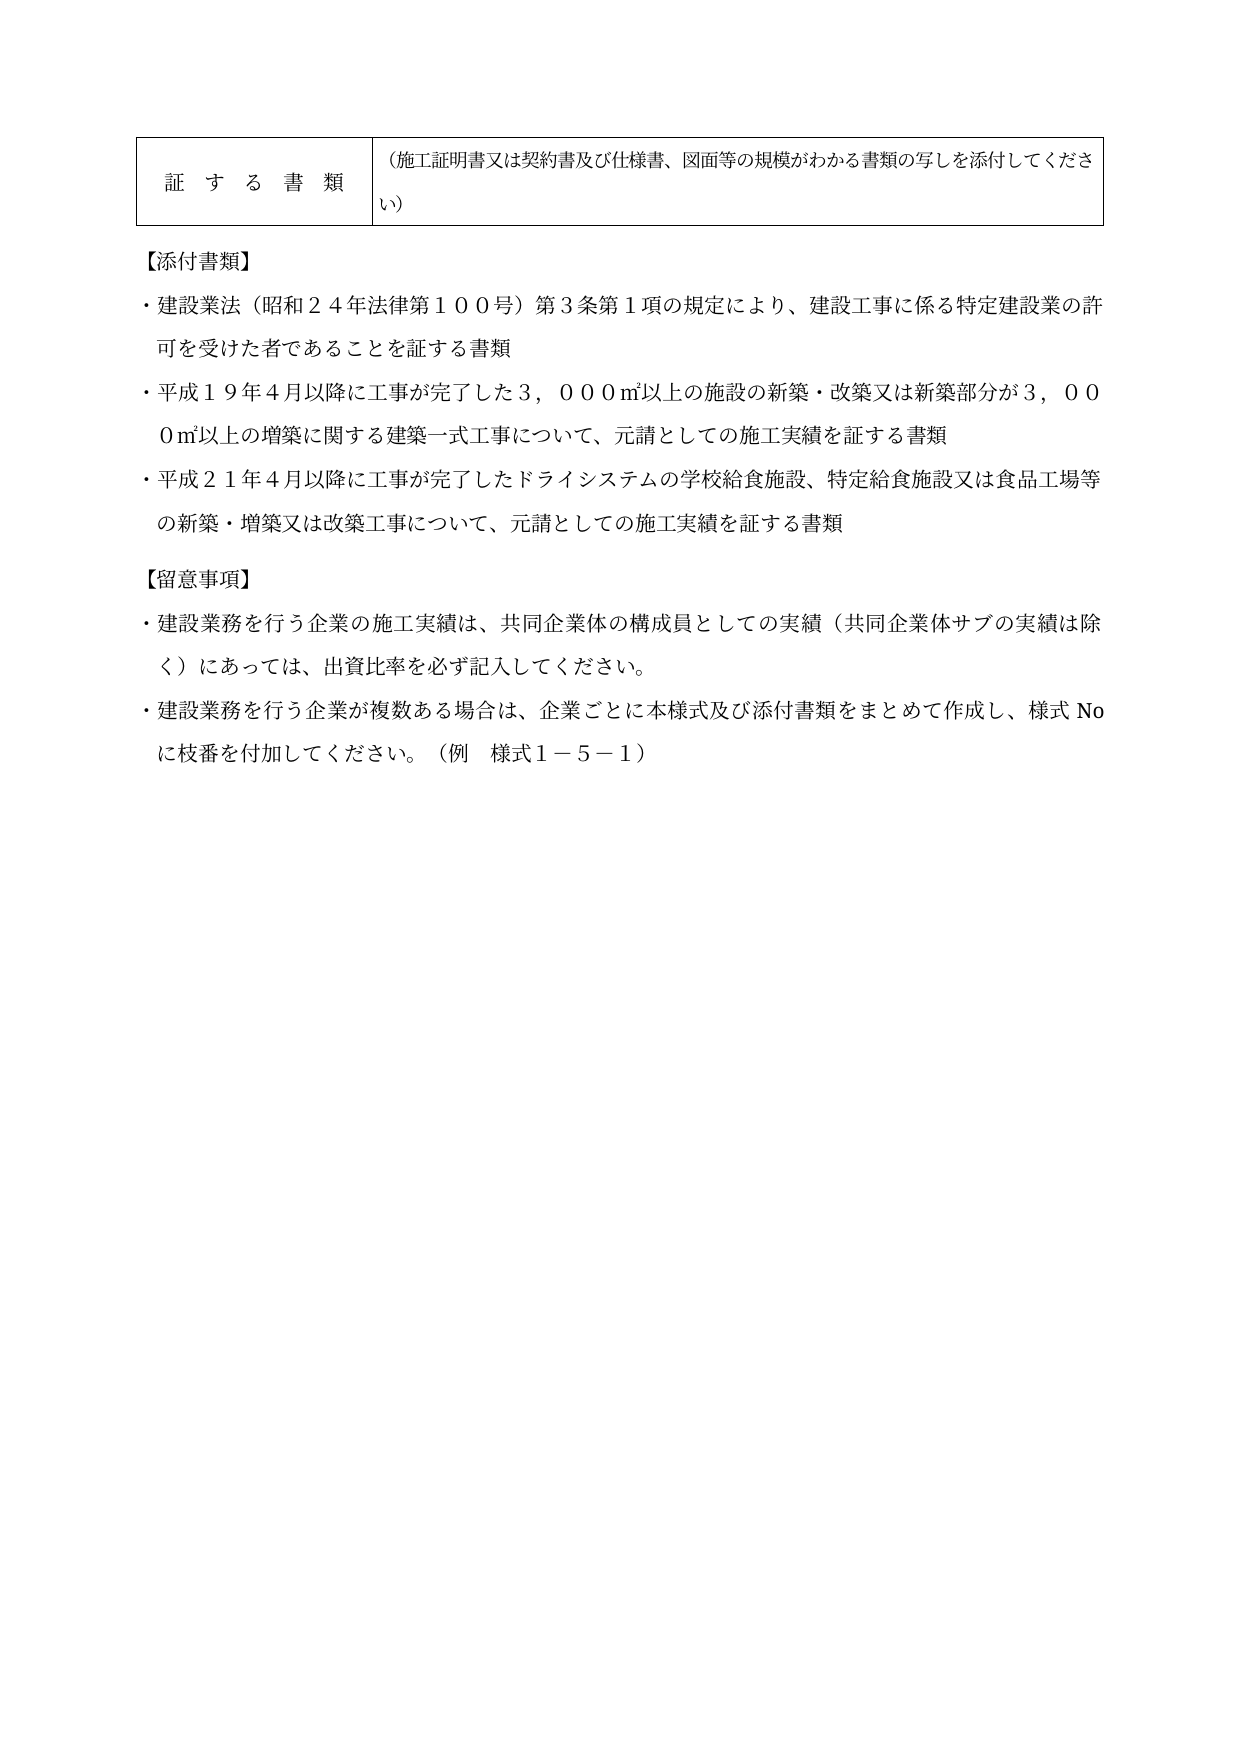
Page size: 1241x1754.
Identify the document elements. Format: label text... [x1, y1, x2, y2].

text ・建設業務を行う企業の施工実績は、共同企業体の構成員としての実績（共同企業体サブの実績は除く）にあっては、出資比率を必ず記入してください。 [136, 600, 1104, 687]
text ・建設業法（昭和２４年法律第１００号）第３条第１項の規定により、建設工事に係る特定建設業の許可を受けた者であることを証する書類 [136, 282, 1104, 369]
text ・建設業務を行う企業が複数ある場合は、企業ごとに本様式及び添付書類をまとめて作成し、様式Noに枝番を付加してください。（例 様式１－５－１） [136, 687, 1104, 774]
text 【留意事項】 [136, 557, 1104, 600]
text ・平成１９年４月以降に工事が完了した３，０００㎡以上の施設の新築・改築又は新築部分が３，０００㎡以上の増築に関する建築一式工事について、元請としての施工実績を証する書類 [136, 369, 1104, 457]
text ・平成２１年４月以降に工事が完了したドライシステムの学校給食施設、特定給食施設又は食品工場等の新築・増築又は改築工事について、元請としての施工実績を証する書類 [136, 457, 1104, 544]
text 【添付書類】 [136, 239, 1104, 282]
table_cell 当該実績を 証する書類 [137, 138, 372, 225]
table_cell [373, 138, 1103, 225]
